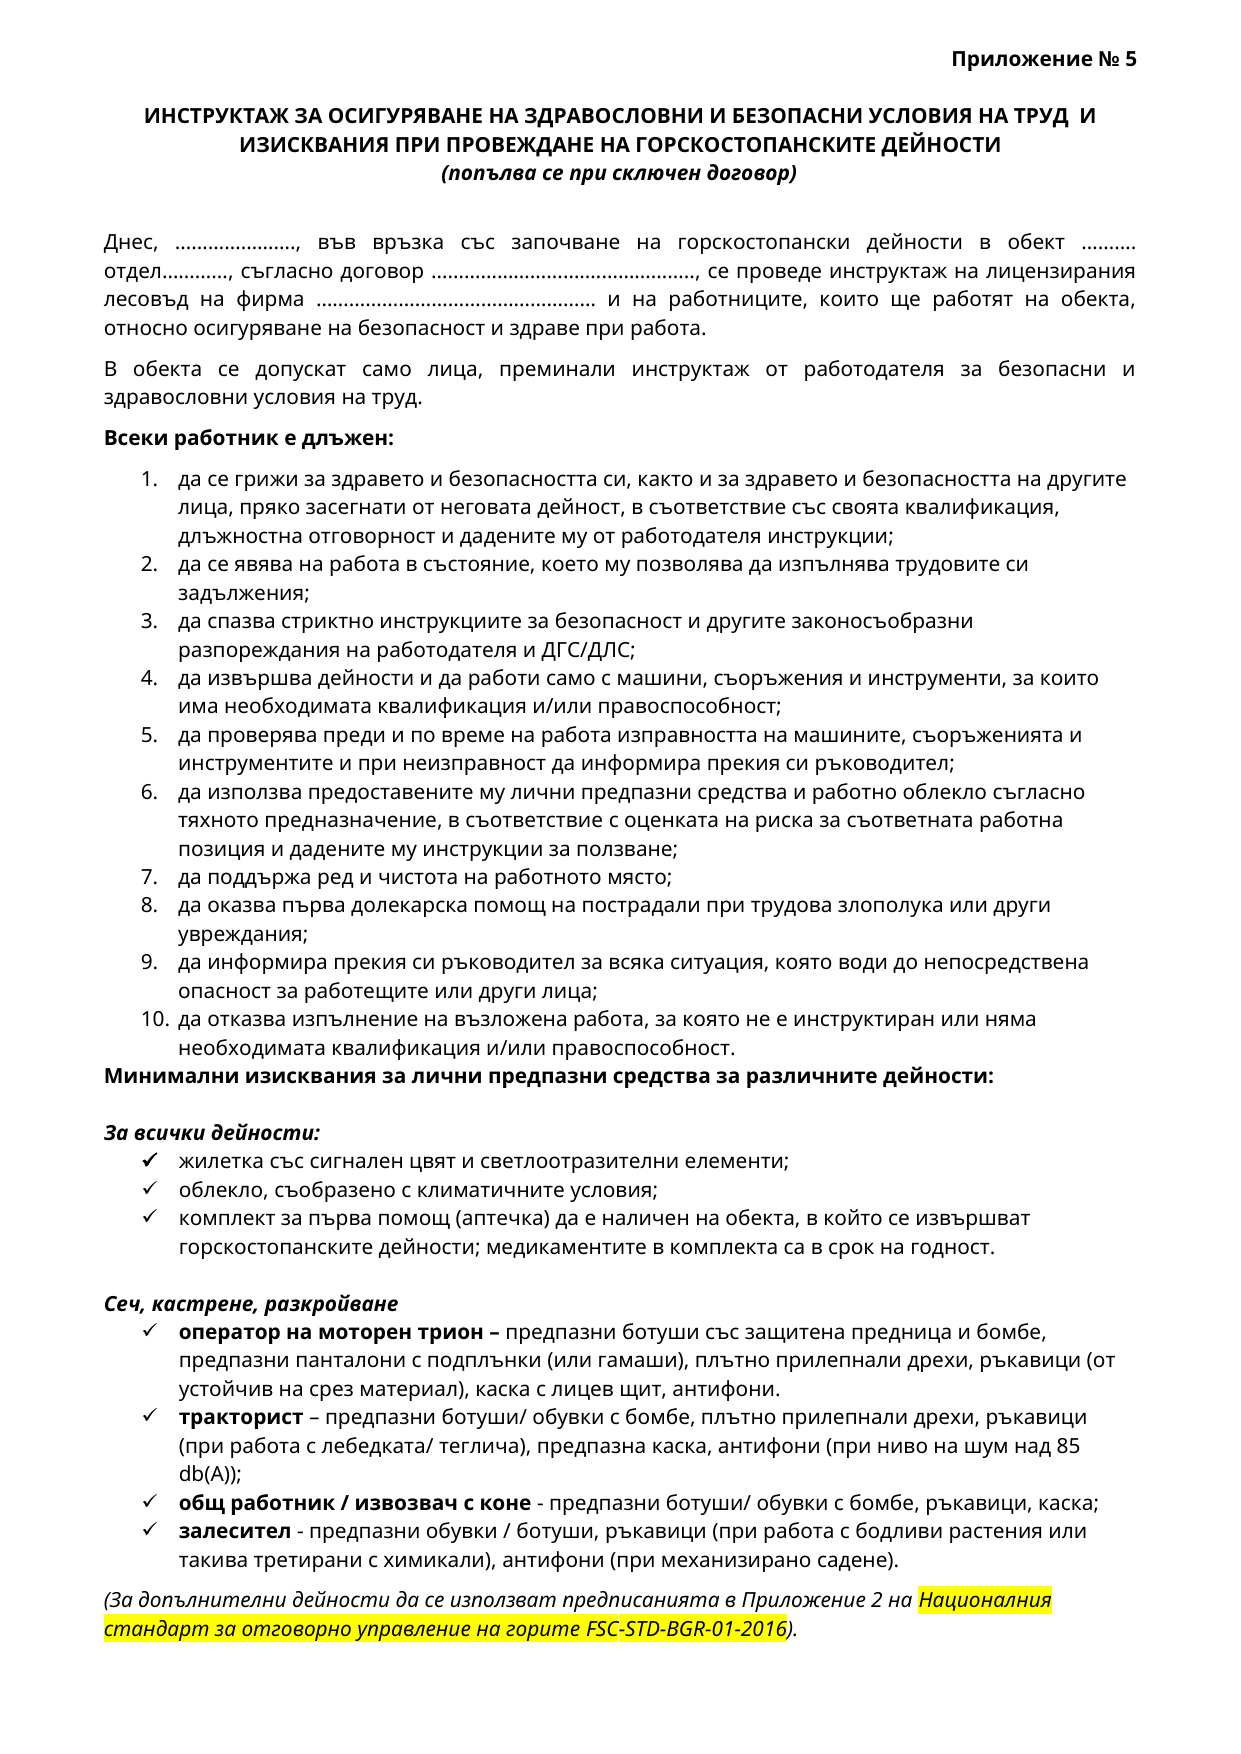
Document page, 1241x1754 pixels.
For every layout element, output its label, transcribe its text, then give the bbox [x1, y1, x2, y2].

list оператор на моторен трион – предпазни ботуши със защитена предница и бомбе, предпазни панталони с подплънки (или гамаши), плътно прилепнали дрехи, ръкавици (от устойчив на срез материал), каска с лицев щит, антифони. [141, 1317, 1137, 1402]
list да спазва стриктно инструкциите за безопасност и другите законосъобразни разпореждания на работодателя и ДГС/ДЛС; [141, 606, 1137, 663]
text Минимални изисквания за лични предпазни средства за различните дейности: [103, 1061, 1137, 1090]
list да отказва изпълнение на възложена работа, за която не е инструктиран или няма необходимата квалификация и/или правоспособност. [141, 1004, 1137, 1061]
text Сеч, кастрене, разкройване [103, 1289, 1137, 1317]
list тракторист – предпазни ботуши/ обувки с бомбе, плътно прилепнали дрехи, ръкавици (при работа с лебедката/ теглича), предпазна каска, антифони (при ниво на шум над 85 db(A)); [141, 1402, 1137, 1488]
list да използва предоставените му лични предпазни средства и работно облекло съгласно тяхното предназначение, в съответствие с оценката на риска за съответната работна позиция и дадените му инструкции за ползване; [141, 777, 1137, 862]
list общ работник / извозвач с коне - предпазни ботуши/ обувки с бомбе, ръкавици, каска; [141, 1488, 1137, 1516]
list комплект за първа помощ (аптечка) да е наличен на обекта, в който се извършват горскостопанските дейности; медикаментите в комплекта са в срок на годност. [141, 1203, 1137, 1260]
list да се явява на работа в състояние, което му позволява да изпълнява трудовите си задължения; [141, 549, 1137, 606]
text Приложение № 5 [103, 44, 1137, 73]
text Всеки работник е длъжен: [103, 423, 1137, 452]
text За всички дейности: [103, 1118, 1137, 1147]
list да извършва дейности и да работи само с машини, съоръжения и инструменти, за които има необходимата квалификация и/или правоспособност; [141, 663, 1137, 720]
list да информира прекия си ръководител за всяка ситуация, която води до непосредствена опасност за работещите или други лица; [141, 947, 1137, 1004]
text Днес, …………………., във връзка със започване на горскостопански дейности в обект ………. отдел…………, съгласно договор ……………………….……………….., се проведе инструктаж на лицензирания лесовъд на фирма …………………………………………… и на работниците, които ще работят на обекта, относно осигуряване на безопасност и здраве при работа. [103, 227, 1137, 341]
list залесител - предпазни обувки / ботуши, ръкавици (при работа с бодливи растения или такива третирани с химикали), антифони (при механизирано садене). [141, 1516, 1137, 1573]
text В обекта се допускат само лица, преминали инструктаж от работодателя за безопасни и здравословни условия на труд. [103, 354, 1137, 411]
list да поддържа ред и чистота на работното място; [141, 862, 1137, 891]
list да оказва първа долекарска помощ на пострадали при трудова злополука или други увреждания; [141, 891, 1137, 947]
list облекло, съобразено с климатичните условия; [141, 1175, 1137, 1203]
list жилетка със сигнален цвят и светлоотразителни елементи; [141, 1147, 1137, 1175]
list да проверява преди и по време на работа изправността на машините, съоръженията и инструментите и при неизправност да информира прекия си ръководител; [141, 720, 1137, 777]
text (За допълнителни дейности да се използват предписанията в Приложение 2 на Националния стандарт за отговорно управление на горите FSC-STD-BGR-01-2016). [103, 1586, 1137, 1642]
text ИНСТРУКТАЖ ЗА ОСИГУРЯВАНЕ НА ЗДРАВОСЛОВНИ И БЕЗОПАСНИ УСЛОВИЯ НА ТРУД И ИЗИСКВАНИЯ ПРИ ПРОВЕЖДАНЕ НА ГОРСКОСТОПАНСКИТЕ ДЕЙНОСТИ [103, 101, 1137, 158]
list да се грижи за здравето и безопасността си, както и за здравето и безопасността на другите лица, пряко засегнати от неговата дейност, в съответствие със своята квалификация, длъжностна отговорност и дадените му от работодателя инструкции; [141, 464, 1137, 549]
text (попълва се при сключен договор) [103, 158, 1137, 187]
